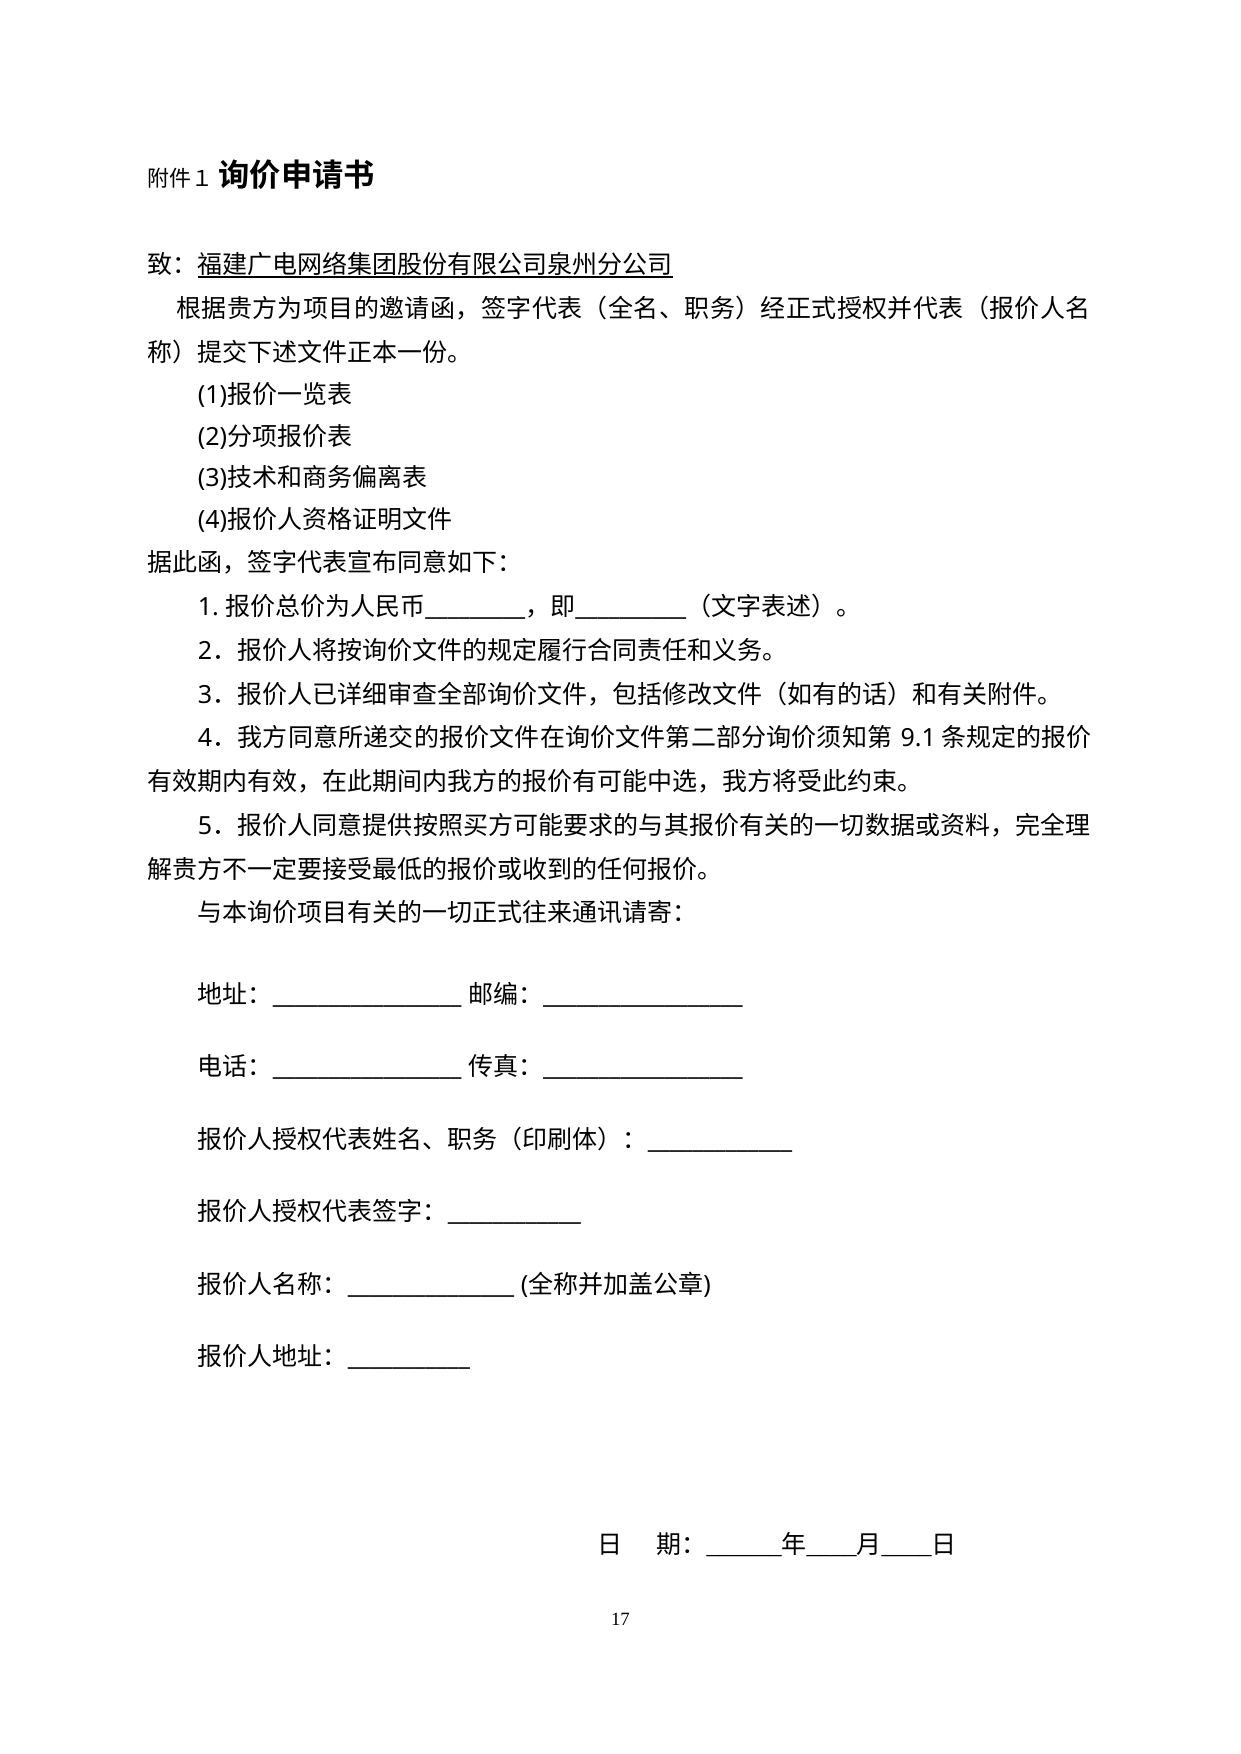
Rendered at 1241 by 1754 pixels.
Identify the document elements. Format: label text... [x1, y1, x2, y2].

text 日 期：______年____月____日 [148, 1524, 1092, 1561]
text 报价人授权代表姓名、职务（印刷体）：_____________ [148, 1119, 1092, 1156]
text (1)报价一览表 [148, 370, 1092, 412]
text 电话：_________________ 传真：__________________ [148, 1047, 1092, 1083]
text 3．报价人已详细审查全部询价文件，包括修改文件（如有的话）和有关附件。 [148, 668, 1092, 712]
text 附件１ 询价申请书 [148, 150, 1092, 195]
text 1. 报价总价为人民币_________，即__________（文字表述）。 [148, 581, 1092, 624]
text 致：福建广电网络集团股份有限公司泉州分公司 [148, 239, 1092, 283]
text 报价人授权代表签字：____________ [148, 1192, 1092, 1228]
text 5．报价人同意提供按照买方可能要求的与其报价有关的一切数据或资料，完全理解贵方不一定要接受最低的报价或收到的任何报价。 [148, 799, 1092, 887]
text 报价人地址：___________ [148, 1337, 1092, 1373]
text 据此函，签字代表宣布同意如下： [148, 537, 1092, 581]
text 地址：_________________ 邮编：__________________ [148, 974, 1092, 1011]
text (4)报价人资格证明文件 [148, 495, 1092, 537]
text 根据贵方为项目的邀请函，签字代表（全名、职务）经正式授权并代表（报价人名称）提交下述文件正本一份。 [148, 283, 1092, 370]
text 报价人名称：_______________ (全称并加盖公章) [148, 1264, 1092, 1301]
text 2．报价人将按询价文件的规定履行合同责任和义务。 [148, 624, 1092, 668]
text (3)技术和商务偏离表 [148, 453, 1092, 495]
text 4．我方同意所递交的报价文件在询价文件第二部分询价须知第9.1条规定的报价有效期内有效，在此期间内我方的报价有可能中选，我方将受此约束。 [148, 712, 1092, 799]
text (2)分项报价表 [148, 412, 1092, 453]
text 与本询价项目有关的一切正式往来通讯请寄： [148, 887, 1092, 931]
